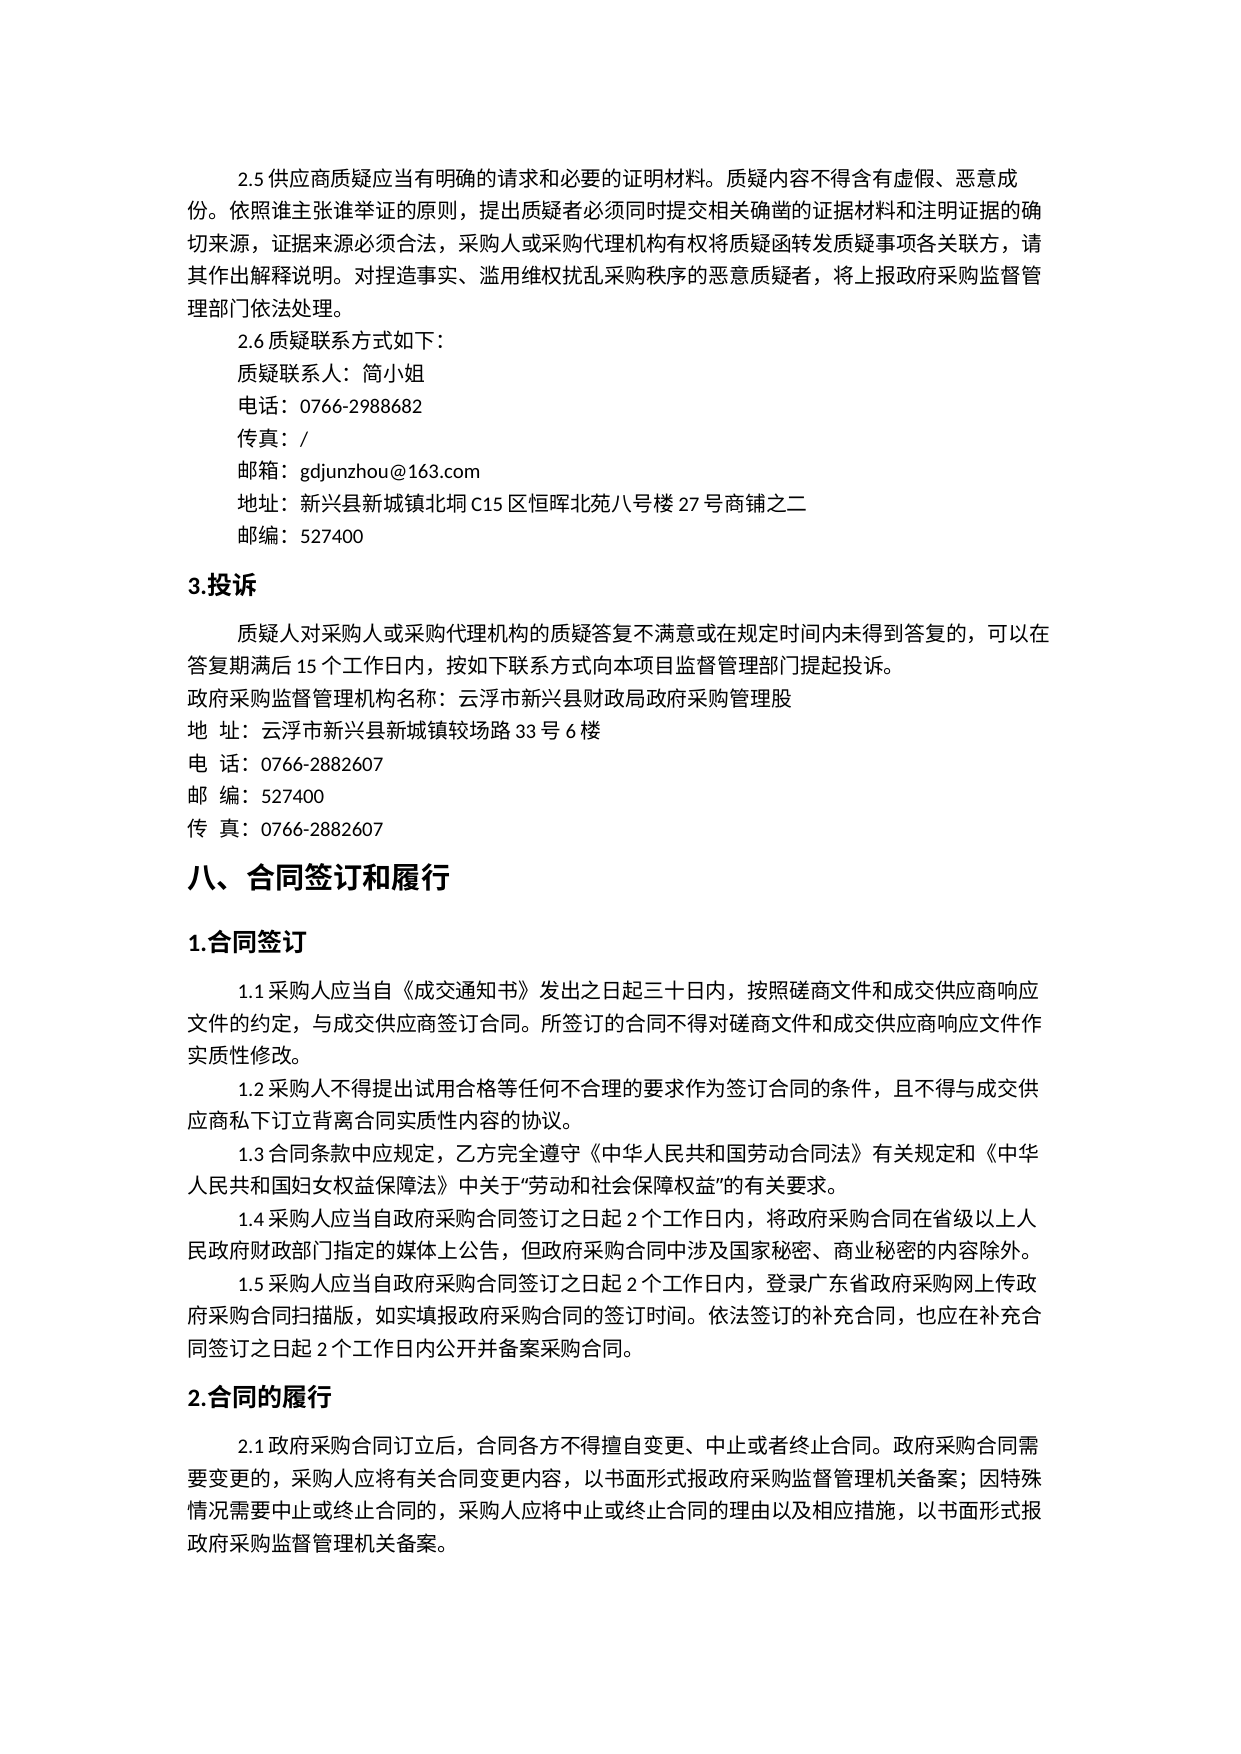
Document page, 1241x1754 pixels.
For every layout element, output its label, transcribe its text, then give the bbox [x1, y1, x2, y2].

text 传 真：0766-2882607 [187, 812, 1053, 844]
text 1.3合同条款中应规定，乙方完全遵守《中华人民共和国劳动合同法》有关规定和《中华人民共和国妇女权益保障法》中关于“劳动和社会保障权益”的有关要求。 [187, 1137, 1053, 1202]
text 1.2采购人不得提出试用合格等任何不合理的要求作为签订合同的条件，且不得与成交供应商私下订立背离合同实质性内容的协议。 [187, 1072, 1053, 1137]
text 1.4采购人应当自政府采购合同签订之日起2个工作日内，将政府采购合同在省级以上人民政府财政部门指定的媒体上公告，但政府采购合同中涉及国家秘密、商业秘密的内容除外。 [187, 1202, 1053, 1267]
text 2.6质疑联系方式如下： [187, 324, 1053, 357]
text 邮 编：527400 [187, 779, 1053, 812]
text 八、合同签订和履行 [187, 844, 1053, 909]
text 质疑人对采购人或采购代理机构的质疑答复不满意或在规定时间内未得到答复的，可以在答复期满后15个工作日内，按如下联系方式向本项目监督管理部门提起投诉。 [187, 617, 1053, 682]
text 邮箱：gdjunzhou@163.com [187, 454, 1053, 487]
text 2.1政府采购合同订立后，合同各方不得擅自变更、中止或者终止合同。政府采购合同需要变更的，采购人应将有关合同变更内容，以书面形式报政府采购监督管理机关备案；因特殊情况需要中止或终止合同的，采购人应将中止或终止合同的理由以及相应措施，以书面形式报政府采购监督管理机关备案。 [187, 1429, 1053, 1559]
text 2.5供应商质疑应当有明确的请求和必要的证明材料。质疑内容不得含有虚假、恶意成份。依照谁主张谁举证的原则，提出质疑者必须同时提交相关确凿的证据材料和注明证据的确切来源，证据来源必须合法，采购人或采购代理机构有权将质疑函转发质疑事项各关联方，请其作出解释说明。对捏造事实、滥用维权扰乱采购秩序的恶意质疑者，将上报政府采购监督管理部门依法处理。 [187, 162, 1053, 324]
text 3.投诉 [187, 552, 1053, 617]
text 1.5采购人应当自政府采购合同签订之日起2个工作日内，登录广东省政府采购网上传政府采购合同扫描版，如实填报政府采购合同的签订时间。依法签订的补充合同，也应在补充合同签订之日起2个工作日内公开并备案采购合同。 [187, 1267, 1053, 1364]
text 电话：0766-2988682 [187, 389, 1053, 422]
text 邮编：527400 [187, 519, 1053, 552]
text 质疑联系人：简小姐 [187, 357, 1053, 389]
text 传真：/ [187, 422, 1053, 454]
text 地址：新兴县新城镇北垌C15区恒晖北苑八号楼27号商铺之二 [187, 487, 1053, 519]
text 2.合同的履行 [187, 1364, 1053, 1429]
text 地 址：云浮市新兴县新城镇较场路33号6楼 [187, 714, 1053, 747]
text 政府采购监督管理机构名称：云浮市新兴县财政局政府采购管理股 [187, 682, 1053, 714]
text 1.合同签订 [187, 909, 1053, 974]
text 1.1采购人应当自《成交通知书》发出之日起三十日内，按照磋商文件和成交供应商响应文件的约定，与成交供应商签订合同。所签订的合同不得对磋商文件和成交供应商响应文件作实质性修改。 [187, 974, 1053, 1072]
text 电 话：0766-2882607 [187, 747, 1053, 779]
